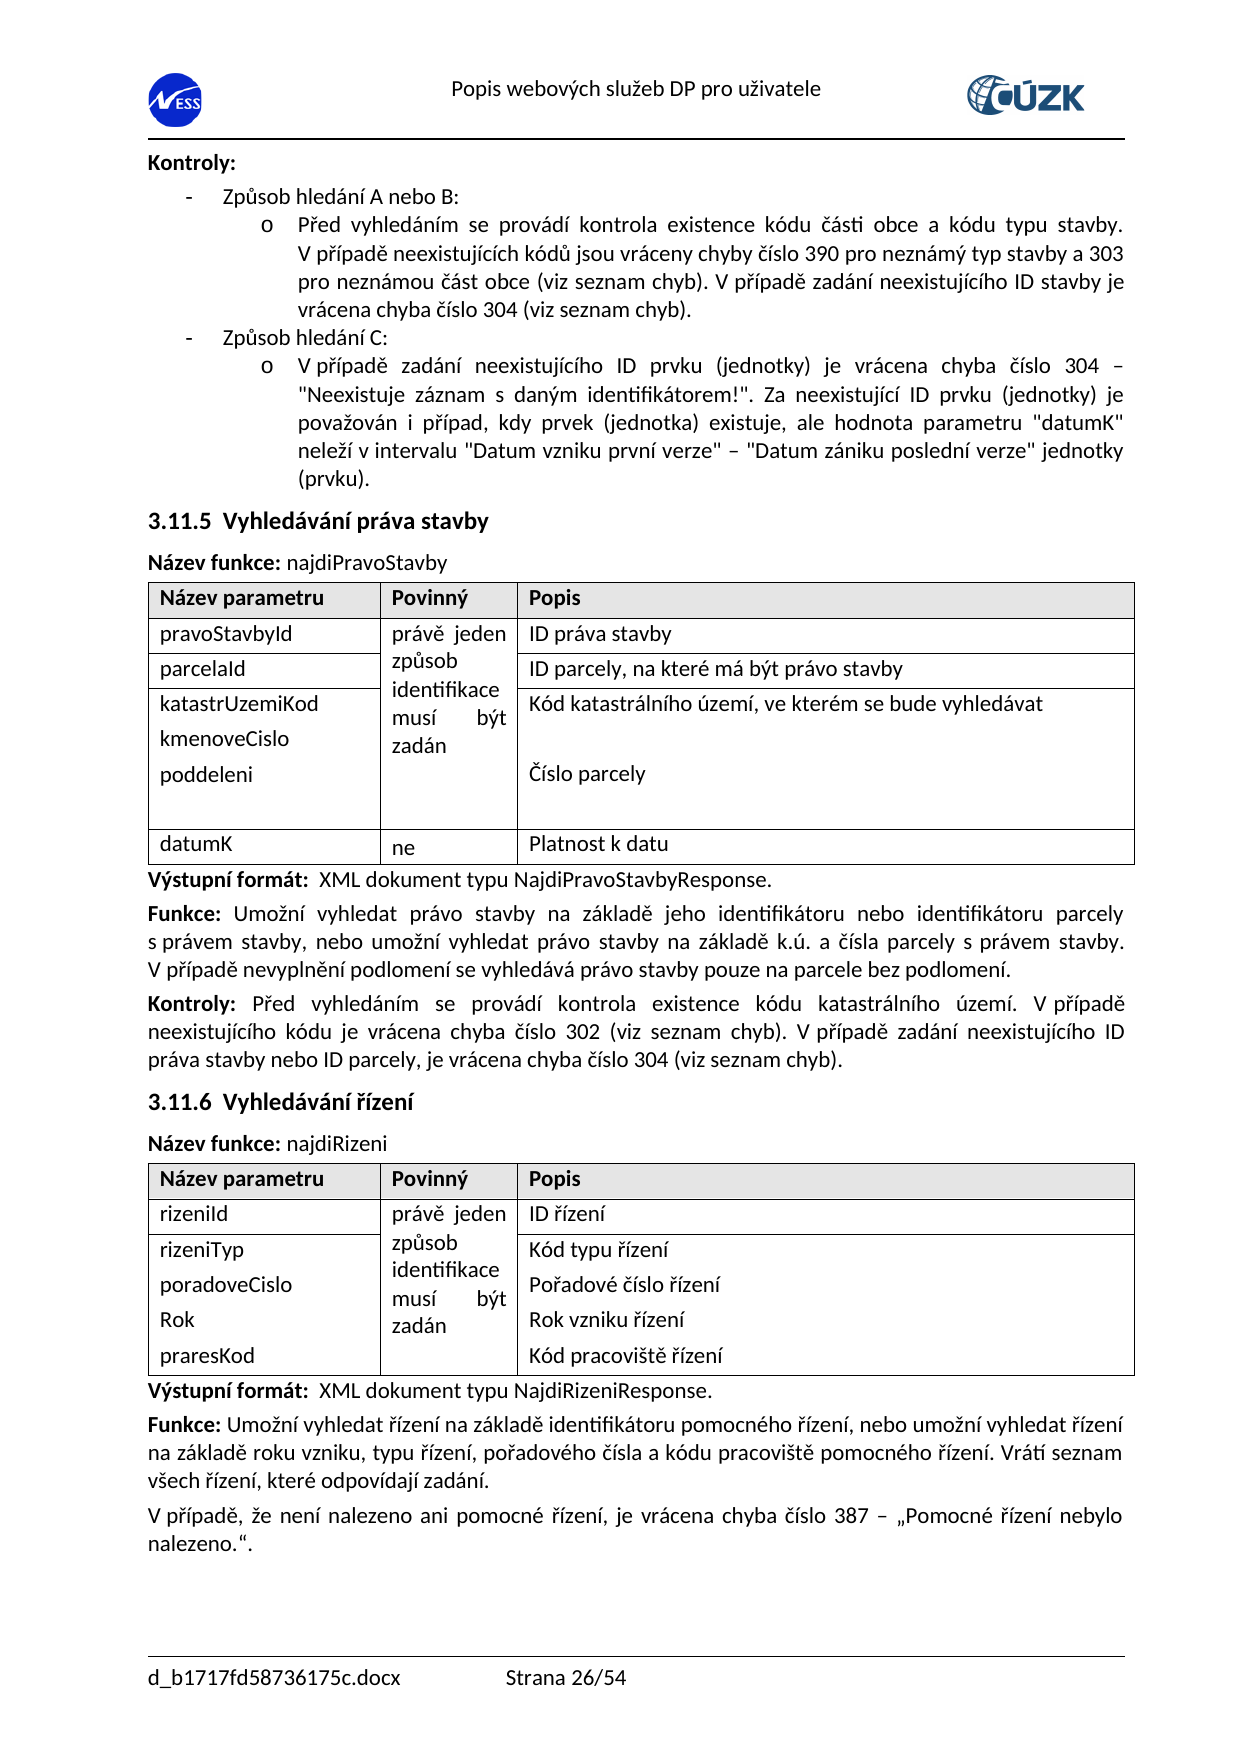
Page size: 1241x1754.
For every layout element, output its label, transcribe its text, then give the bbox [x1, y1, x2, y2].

table_header Popis [518, 1164, 1134, 1198]
table_header Popis [518, 583, 1134, 618]
table_cell datumK [149, 830, 380, 864]
table_cell Kód katastrálního území, ve kterém se bude vyhledávat [518, 689, 1134, 723]
list Před vyhledáním se provádí kontrola existence kódu části obce a kódu typu stavby. V případě neexistujících kódů jsou vráceny chyby číslo 390 pro neznámý typ stavby a 303 pro neznámou část obce (viz seznam chyb). V případě zadání neexistujícího ID stavby je vrácena chyba číslo 304 (viz seznam chyb). [260, 210, 1125, 323]
table_cell právě jeden způsob identifikace musí být zadán [381, 1200, 517, 1375]
list Způsob hledání A nebo B: [185, 182, 1125, 210]
text Funkce: Umožní vyhledat právo stavby na základě jeho identifikátoru nebo identifikátoru parcely s právem stavby, nebo umožní vyhledat právo stavby na základě k.ú. a čísla parcely s právem stavby. V případě nevyplnění podlomení se vyhledává právo stavby pouze na parcele bez podlomení. [148, 899, 1125, 983]
table_cell Rok [149, 1305, 380, 1340]
picture [967, 75, 1085, 115]
table_cell ID řízení [518, 1200, 1134, 1234]
text V případě, že není nalezeno ani pomocné řízení, je vrácena chyba číslo 387 – „Pomocné řízení nebylo nalezeno.“. [148, 1501, 1125, 1557]
table_header Povinný [381, 1164, 517, 1198]
text Kontroly: Před vyhledáním se provádí kontrola existence kódu katastrálního území. V případě neexistujícího kódu je vrácena chyba číslo 302 (viz seznam chyb). V případě zadání neexistujícího ID práva stavby nebo ID parcely, je vrácena chyba číslo 304 (viz seznam chyb). [148, 989, 1125, 1073]
table_cell kmenoveCislo [149, 724, 380, 759]
table_cell Platnost k datu [518, 830, 1134, 864]
table_cell poddeleni [149, 759, 380, 828]
list V případě zadání neexistujícího ID prvku (jednotky) je vrácena chyba číslo 304 – "Neexistuje záznam s daným identifikátorem!". Za neexistující ID prvku (jednotky) je považován i případ, kdy prvek (jednotka) existuje, ale hodnota parametru "datumK" neleží v intervalu "Datum vzniku první verze" – "Datum zániku poslední verze" jednotky (prvku). [260, 351, 1125, 492]
table_header Název parametru [149, 1164, 380, 1198]
text Název funkce: najdiPravoStavby [148, 548, 1125, 576]
subtitle Vyhledávání práva stavby [148, 505, 1125, 536]
table_cell praresKod [149, 1340, 380, 1375]
table_cell katastrUzemiKod [149, 689, 380, 723]
text Název funkce: najdiRizeni [148, 1129, 1125, 1157]
list Způsob hledání C: [185, 323, 1125, 351]
table_cell Pořadové číslo řízení [518, 1269, 1134, 1304]
table_cell poradoveCislo [149, 1269, 380, 1304]
table_cell ID parcely, na které má být právo stavby [518, 654, 1134, 688]
subtitle Vyhledávání řízení [148, 1086, 1125, 1116]
text Kontroly: [148, 148, 1125, 176]
table_cell ne [381, 830, 517, 864]
table_cell rizeniTyp [149, 1235, 380, 1269]
table_header Název parametru [149, 583, 380, 618]
text Výstupní formát: XML dokument typu NajdiPravoStavbyResponse. [148, 865, 1125, 893]
table_cell rizeniId [149, 1200, 380, 1234]
table_cell Číslo parcely [518, 724, 1134, 828]
text Výstupní formát: XML dokument typu NajdiRizeniResponse. [148, 1376, 1125, 1404]
text Funkce: Umožní vyhledat řízení na základě identifikátoru pomocného řízení, nebo umožní vyhledat řízení na základě roku vzniku, typu řízení, pořadového čísla a kódu pracoviště pomocného řízení. Vrátí seznam všech řízení, které odpovídají zadání. [148, 1410, 1125, 1494]
table_cell ID práva stavby [518, 619, 1134, 653]
table_cell pravoStavbyId [149, 619, 380, 653]
table_cell právě jeden způsob identifikace musí být zadán [381, 619, 517, 828]
picture [148, 73, 202, 127]
table_cell Kód typu řízení [518, 1235, 1134, 1269]
table_cell Kód pracoviště řízení [518, 1340, 1134, 1375]
table_cell parcelaId [149, 654, 380, 688]
table_header Povinný [381, 583, 517, 618]
table_cell Rok vzniku řízení [518, 1305, 1134, 1340]
